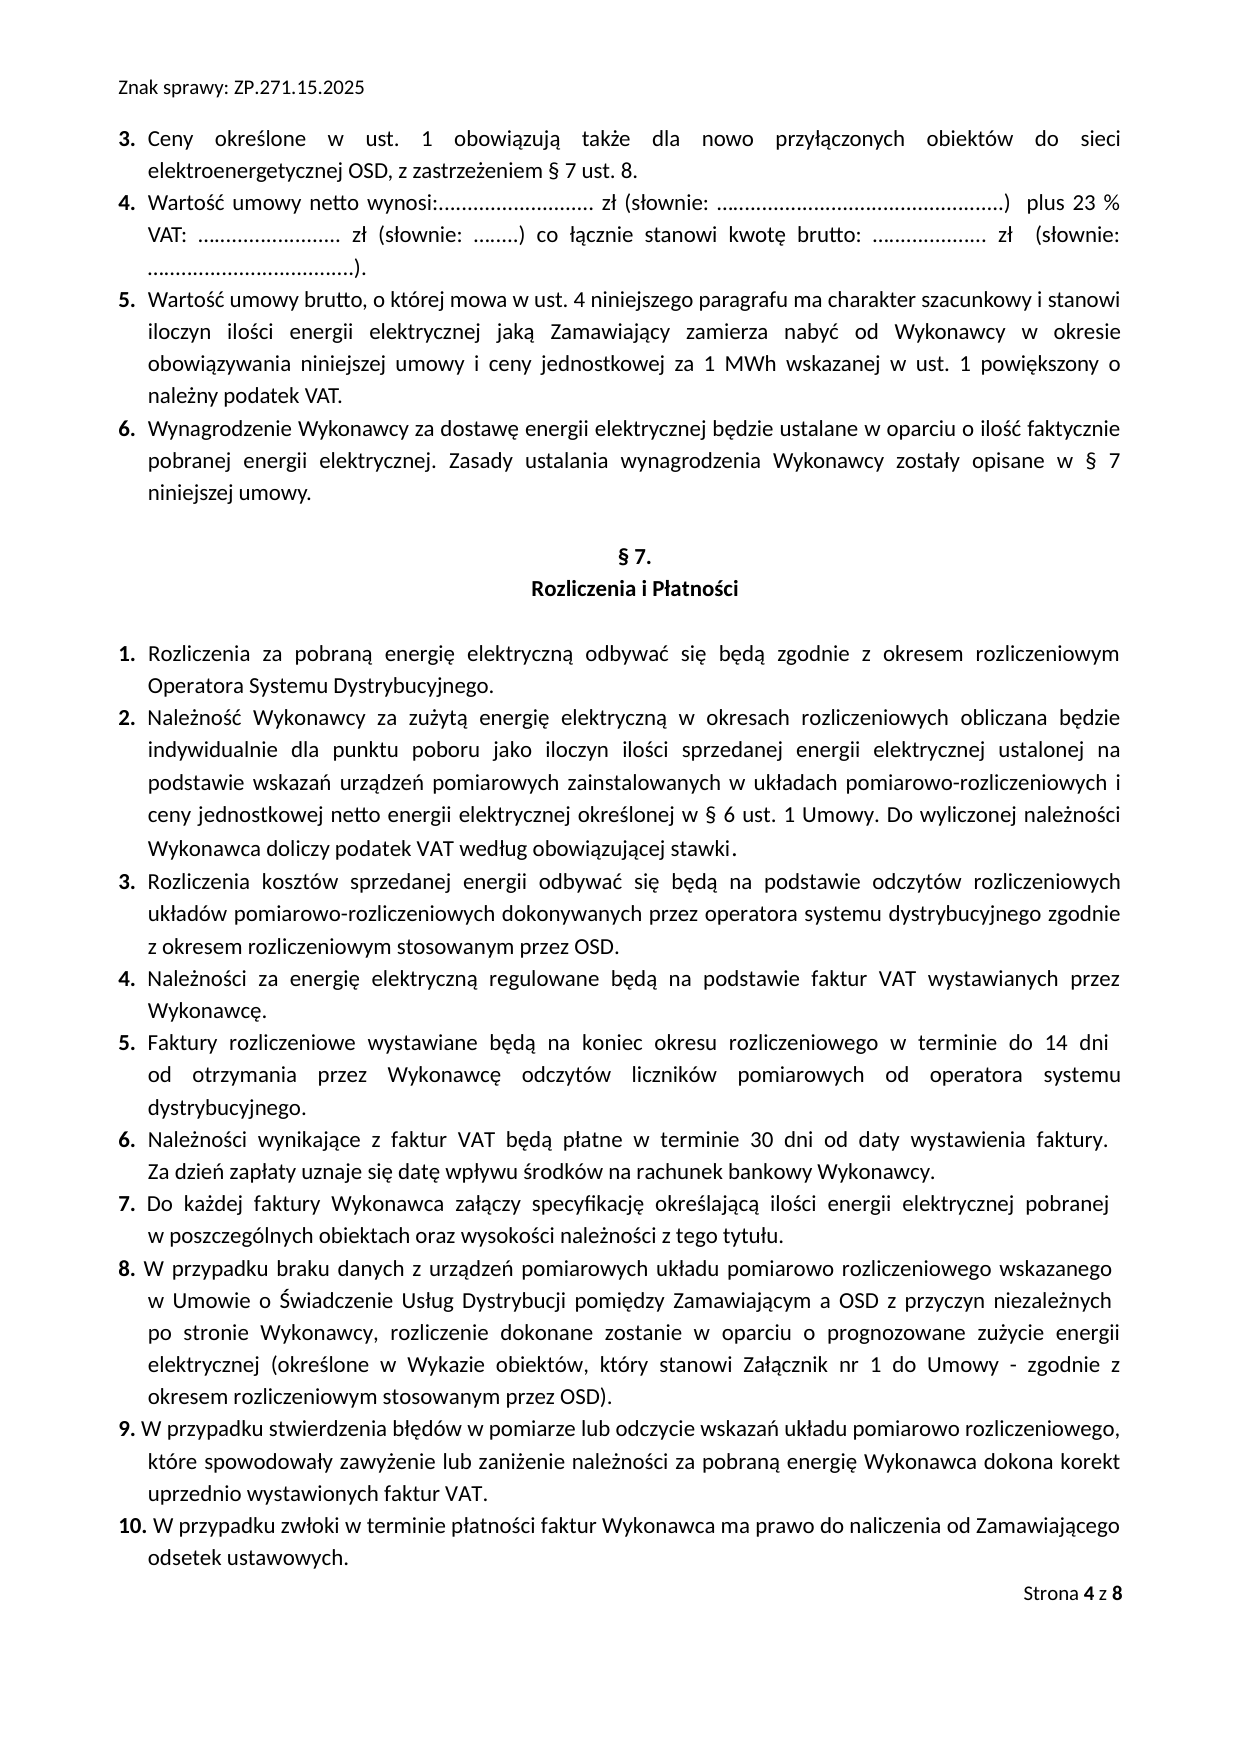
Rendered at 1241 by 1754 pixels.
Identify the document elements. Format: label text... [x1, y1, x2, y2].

text 3. Rozliczenia kosztów sprzedanej energii odbywać się będą na podstawie odczytów rozliczeniowych układów pomiarowo-rozliczeniowych dokonywanych przez operatora systemu dystrybucyjnego zgodnie z okresem rozliczeniowym stosowanym przez OSD. [118, 867, 1122, 960]
text 10. W przypadku zwłoki w terminie płatności faktur Wykonawca ma prawo do naliczenia od Zamawiającego odsetek ustawowych. [118, 1511, 1122, 1571]
text 4. Wartość umowy netto wynosi:........................... zł (słownie: …...............................................) plus 23 % VAT: …...................... zł (słownie: ….....) co łącznie stanowi kwotę brutto: …................. zł (słownie: ….................................). [118, 188, 1122, 281]
text 6. Należności wynikające z faktur VAT będą płatne w terminie 30 dni od daty wystawienia faktury. Za dzień zapłaty uznaje się datę wpływu środków na rachunek bankowy Wykonawcy. [118, 1125, 1122, 1185]
text 7. Do każdej faktury Wykonawca załączy specyfikację określającą ilości energii elektrycznej pobranej w poszczególnych obiektach oraz wysokości należności z tego tytułu. [118, 1189, 1122, 1249]
text 9. W przypadku stwierdzenia błędów w pomiarze lub odczycie wskazań układu pomiarowo rozliczeniowego, które spowodowały zawyżenie lub zaniżenie należności za pobraną energię Wykonawca dokona korekt uprzednio wystawionych faktur VAT. [118, 1414, 1122, 1507]
text 4. Należności za energię elektryczną regulowane będą na podstawie faktur VAT wystawianych przez Wykonawcę. [118, 964, 1122, 1024]
text 3. Ceny określone w ust. 1 obowiązują także dla nowo przyłączonych obiektów do sieci elektroenergetycznej OSD, z zastrzeżeniem § 7 ust. 8. [118, 124, 1122, 184]
text 5. Faktury rozliczeniowe wystawiane będą na koniec okresu rozliczeniowego w terminie do 14 dni od otrzymania przez Wykonawcę odczytów liczników pomiarowych od operatora systemu dystrybucyjnego. [118, 1028, 1122, 1121]
text 8. W przypadku braku danych z urządzeń pomiarowych układu pomiarowo rozliczeniowego wskazanego w Umowie o Świadczenie Usług Dystrybucji pomiędzy Zamawiającym a OSD z przyczyn niezależnych po stronie Wykonawcy, rozliczenie dokonane zostanie w oparciu o prognozowane zużycie energii elektrycznej (określone w Wykazie obiektów, który stanowi Załącznik nr 1 do Umowy - zgodnie z okresem rozliczeniowym stosowanym przez OSD). [118, 1254, 1122, 1410]
text 2. Należność Wykonawcy za zużytą energię elektryczną w okresach rozliczeniowych obliczana będzie indywidualnie dla punktu poboru jako iloczyn ilości sprzedanej energii elektrycznej ustalonej na podstawie wskazań urządzeń pomiarowych zainstalowanych w układach pomiarowo-rozliczeniowych i ceny jednostkowej netto energii elektrycznej określonej w § 6 ust. 1 Umowy. Do wyliczonej należności Wykonawca doliczy podatek VAT według obowiązującej stawki. [118, 703, 1122, 863]
text Rozliczenia i Płatności [88, 574, 1152, 603]
text § 7. [88, 542, 1152, 570]
text 5. Wartość umowy brutto, o której mowa w ust. 4 niniejszego paragrafu ma charakter szacunkowy i stanowi iloczyn ilości energii elektrycznej jaką Zamawiający zamierza nabyć od Wykonawcy w okresie obowiązywania niniejszej umowy i ceny jednostkowej za 1 MWh wskazanej w ust. 1 powiększony o należny podatek VAT. [118, 285, 1122, 409]
text 1. Rozliczenia za pobraną energię elektryczną odbywać się będą zgodnie z okresem rozliczeniowym Operatora Systemu Dystrybucyjnego. [118, 639, 1122, 699]
text 6. Wynagrodzenie Wykonawcy za dostawę energii elektrycznej będzie ustalane w oparciu o ilość faktycznie pobranej energii elektrycznej. Zasady ustalania wynagrodzenia Wykonawcy zostały opisane w § 7 niniejszej umowy. [118, 414, 1122, 506]
